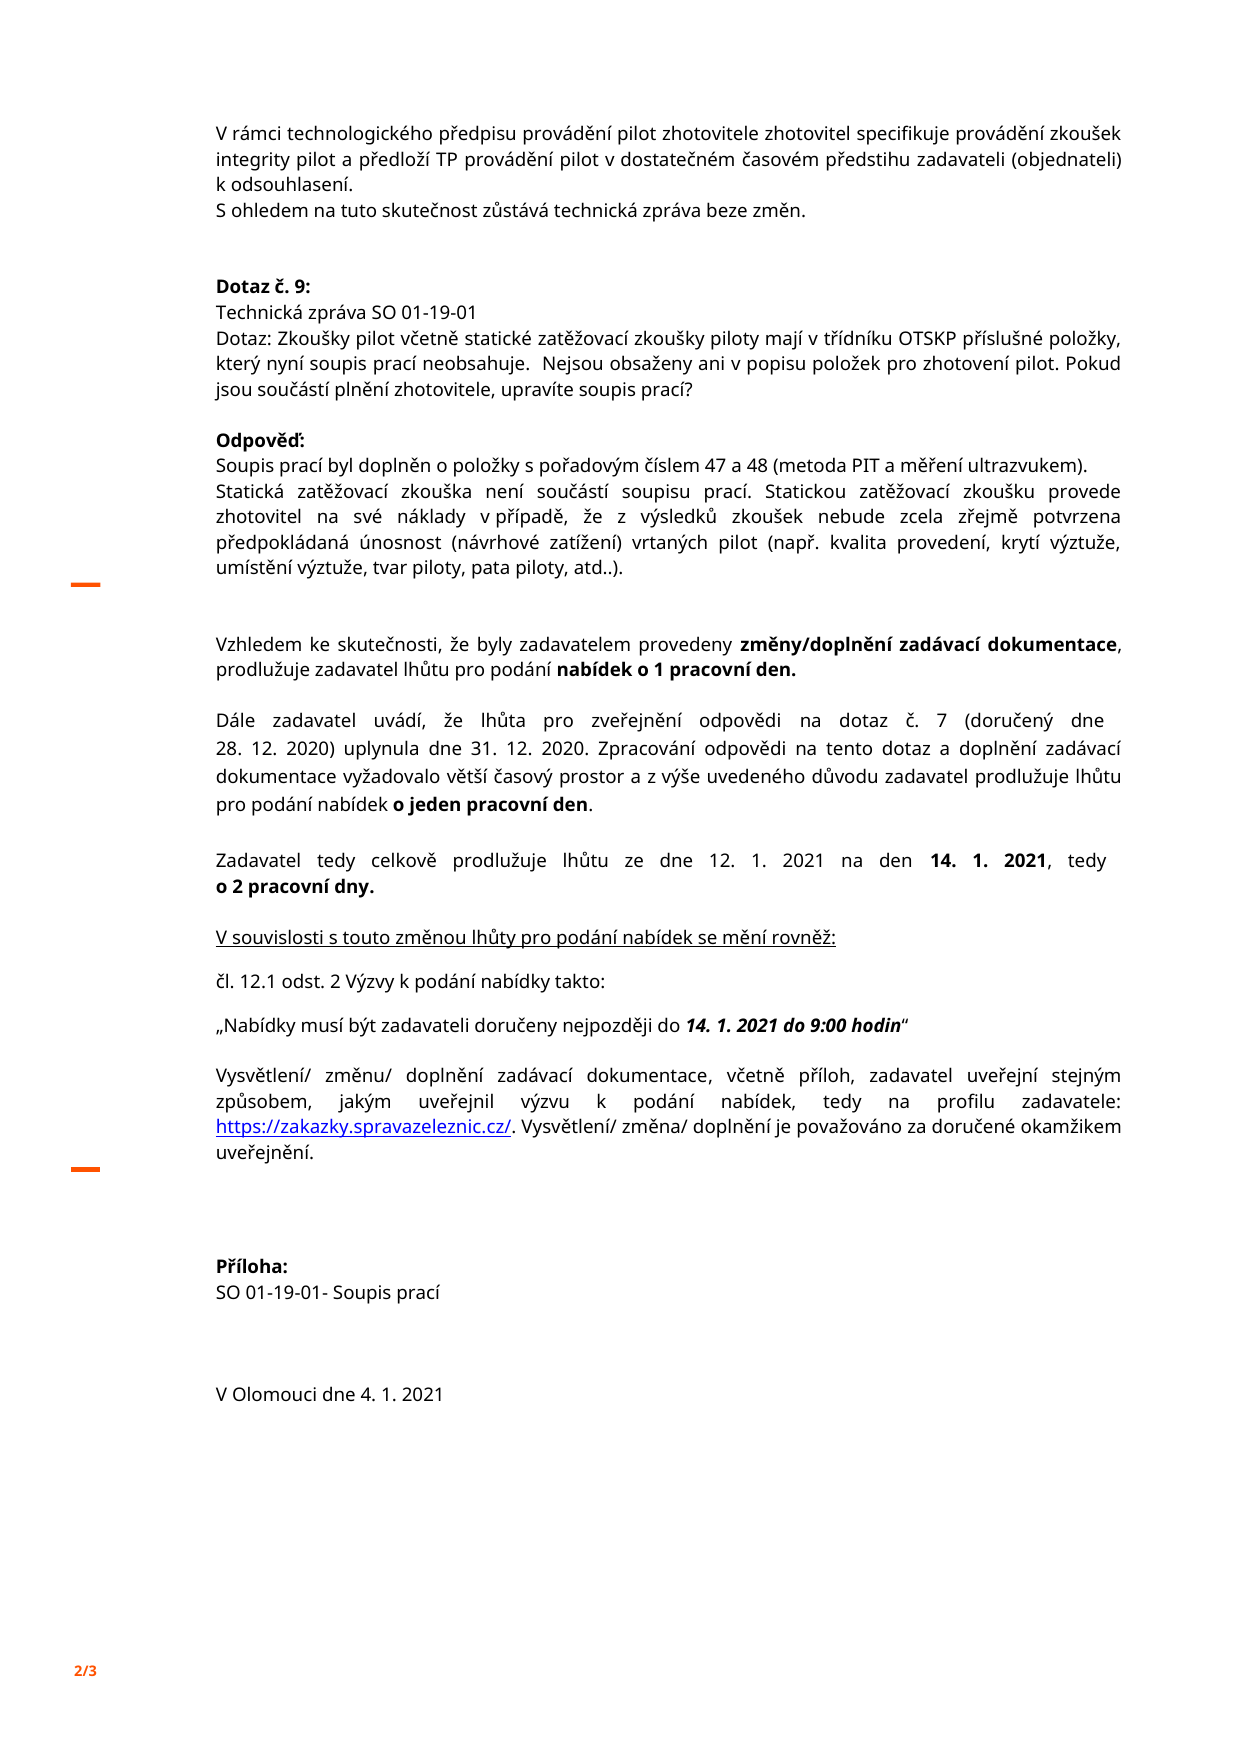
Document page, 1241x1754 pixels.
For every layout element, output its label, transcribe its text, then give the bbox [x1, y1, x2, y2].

text Soupis prací byl doplněn o položky s pořadovým číslem 47 a 48 (metoda PIT a měření ultrazvukem). [216, 452, 1122, 478]
text „Nabídky musí být zadavateli doručeny nejpozději do 14. 1. 2021 do 9:00 hodin“ [216, 1013, 1122, 1038]
text S ohledem na tuto skutečnost zůstává technická zpráva beze změn. [216, 197, 1122, 223]
text Odpověď: [216, 427, 1122, 452]
text Dotaz č. 9: [216, 274, 1122, 299]
text Statická zatěžovací zkouška není součástí soupisu prací. Statickou zatěžovací zkoušku provede zhotovitel na své náklady v případě, že z výsledků zkoušek nebude zcela zřejmě potvrzena předpokládaná únosnost (návrhové zatížení) vrtaných pilot (např. kvalita provedení, krytí výztuže, umístění výztuže, tvar piloty, pata piloty, atd..). [216, 478, 1122, 580]
text SO 01-19-01- Soupis prací [216, 1279, 1122, 1305]
text Zadavatel tedy celkově prodlužuje lhůtu ze dne 12. 1. 2021 na den 14. 1. 2021, tedy o 2 pracovní dny. [216, 848, 1122, 899]
text V rámci technologického předpisu provádění pilot zhotovitele zhotovitel specifikuje provádění zkoušek integrity pilot a předloží TP provádění pilot v dostatečném časovém předstihu zadavateli (objednateli) k odsouhlasení. [216, 121, 1122, 197]
text V souvislosti s touto změnou lhůty pro podání nabídek se mění rovněž: [216, 924, 1122, 950]
text Příloha: [216, 1254, 1122, 1279]
text Vzhledem ke skutečnosti, že byly zadavatelem provedeny změny/doplnění zadávací dokumentace, prodlužuje zadavatel lhůtu pro podání nabídek o 1 pracovní den. [216, 631, 1122, 682]
text Dále zadavatel uvádí, že lhůta pro zveřejnění odpovědi na dotaz č. 7 (doručený dne 28. 12. 2020) uplynula dne 31. 12. 2020. Zpracování odpovědi na tento dotaz a doplnění zadávací dokumentace vyžadovalo větší časový prostor a z výše uvedeného důvodu zadavatel prodlužuje lhůtu pro podání nabídek o jeden pracovní den. [216, 708, 1122, 817]
text Dotaz: Zkoušky pilot včetně statické zatěžovací zkoušky piloty mají v třídníku OTSKP příslušné položky, který nyní soupis prací neobsahuje. Nejsou obsaženy ani v popisu položek pro zhotovení pilot. Pokud jsou součástí plnění zhotovitele, upravíte soupis prací? [216, 325, 1122, 401]
text Vysvětlení/ změnu/ doplnění zadávací dokumentace, včetně příloh, zadavatel uveřejní stejným způsobem, jakým uveřejnil výzvu k podání nabídek, tedy na profilu zadavatele: https://zakazky.spravazeleznic.cz/. Vysvětlení/ změna/ doplnění je považováno za doručené okamžikem uveřejnění. [216, 1063, 1122, 1165]
text V Olomouci dne 4. 1. 2021 [216, 1381, 1122, 1407]
text Technická zpráva SO 01-19-01 [216, 299, 1122, 325]
text čl. 12.1 odst. 2 Výzvy k podání nabídky takto: [216, 968, 1122, 994]
